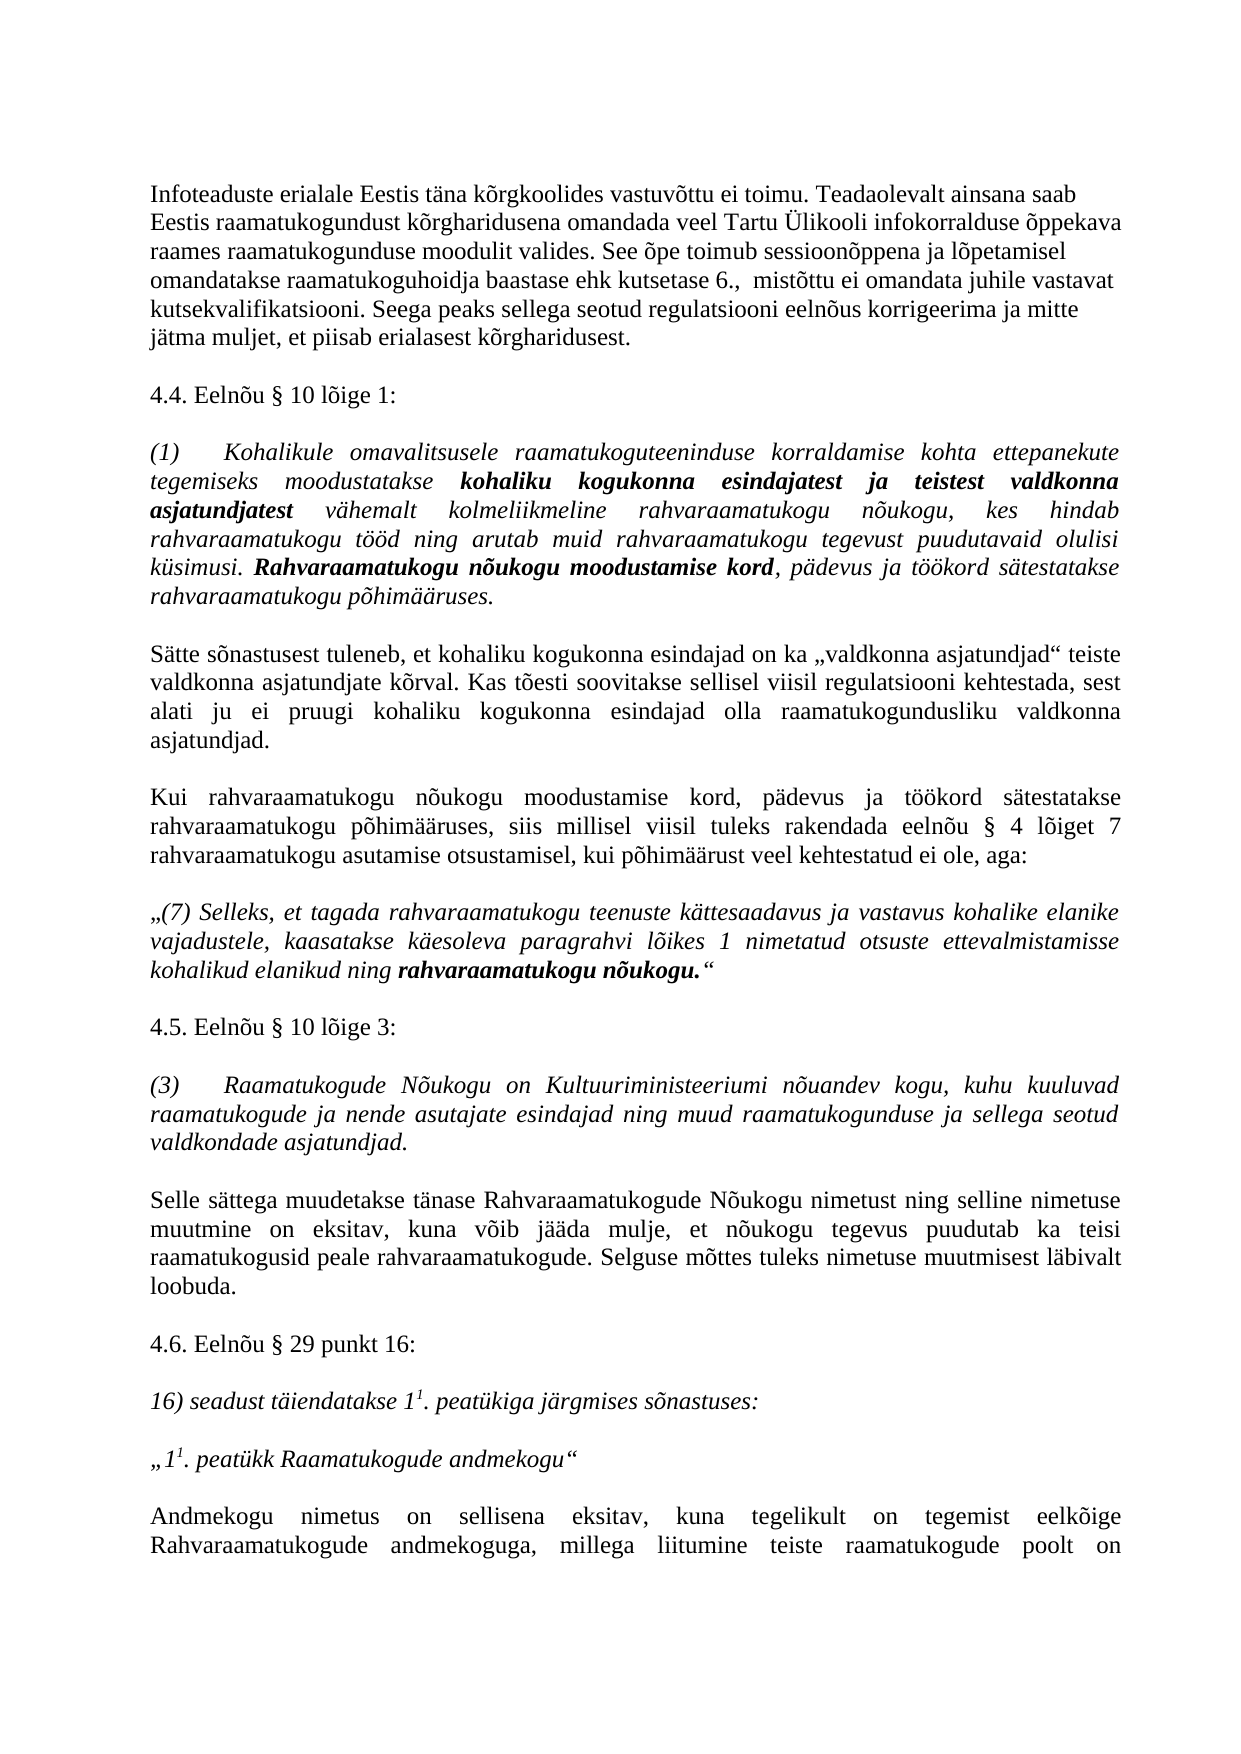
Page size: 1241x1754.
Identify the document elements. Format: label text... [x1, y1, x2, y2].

list Eelnõu § 10 lõige 1: [150, 380, 1122, 409]
text Kui rahvaraamatukogu nõukogu moodustamise kord, pädevus ja töökord sätestatakse rahvaraamatukogu põhimääruses, siis millisel viisil tuleks rakendada eelnõu § 4 lõiget 7 rahvaraamatukogu asutamise otsustamisel, kui põhimäärust veel kehtestatud ei ole, aga: [150, 782, 1122, 869]
list Eelnõu § 10 lõige 3: [150, 1012, 1122, 1041]
text (3) Raamatukogude Nõukogu on Kultuuriministeeriumi nõuandev kogu, kuhu kuuluvad raamatukogude ja nende asutajate esindajad ning muud raamatukogunduse ja sellega seotud valdkondade asjatundjad. [150, 1070, 1122, 1156]
text (1) Kohalikule omavalitsusele raamatukoguteeninduse korraldamise kohta ettepanekute tegemiseks moodustatakse kohaliku kogukonna esindajatest ja teistest valdkonna asjatundjatest vähemalt kolmeliikmeline rahvaraamatukogu nõukogu, kes hindab rahvaraamatukogu tööd ning arutab muid rahvaraamatukogu tegevust puudutavaid olulisi küsimusi. Rahvaraamatukogu nõukogu moodustamise kord, pädevus ja töökord sätestatakse rahvaraamatukogu põhimääruses. [150, 437, 1122, 610]
text „11. peatükk Raamatukogude andmekogu“ [150, 1444, 1122, 1472]
text „(7) Selleks, et tagada rahvaraamatukogu teenuste kättesaadavus ja vastavus kohalike elanike vajadustele, kaasatakse käesoleva paragrahvi lõikes 1 nimetatud otsuste ettevalmistamisse kohalikud elanikud ning rahvaraamatukogu nõukogu.“ [150, 897, 1122, 984]
text 16) seadust täiendatakse 11. peatükiga järgmises sõnastuses: [150, 1386, 1122, 1415]
list Eelnõu § 29 punkt 16: [150, 1329, 1122, 1357]
text Sätte sõnastusest tuleneb, et kohaliku kogukonna esindajad on ka „valdkonna asjatundjad“ teiste valdkonna asjatundjate kõrval. Kas tõesti soovitakse sellisel viisil regulatsiooni kehtestada, sest alati ju ei pruugi kohaliku kogukonna esindajad olla raamatukogundusliku valdkonna asjatundjad. [150, 639, 1122, 754]
text Infoteaduste erialale Eestis täna kõrgkoolides vastuvõttu ei toimu. Teadaolevalt ainsana saab Eestis raamatukogundust kõrgharidusena omandada veel Tartu Ülikooli infokorralduse õppekava raames raamatukogunduse moodulit valides. See õpe toimub sessioonõppena ja lõpetamisel omandatakse raamatukoguhoidja baastase ehk kutsetase 6., mistõttu ei omandata juhile vastavat kutsekvalifikatsiooni. Seega peaks sellega seotud regulatsiooni eelnõus korrigeerima ja mitte jätma muljet, et piisab erialasest kõrgharidusest. [150, 179, 1122, 351]
text Selle sättega muudetakse tänase Rahvaraamatukogude Nõukogu nimetust ning selline nimetuse muutmine on eksitav, kuna võib jääda mulje, et nõukogu tegevus puudutab ka teisi raamatukogusid peale rahvaraamatukogude. Selguse mõttes tuleks nimetuse muutmisest läbivalt loobuda. [150, 1185, 1122, 1300]
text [150, 1501, 1122, 1559]
